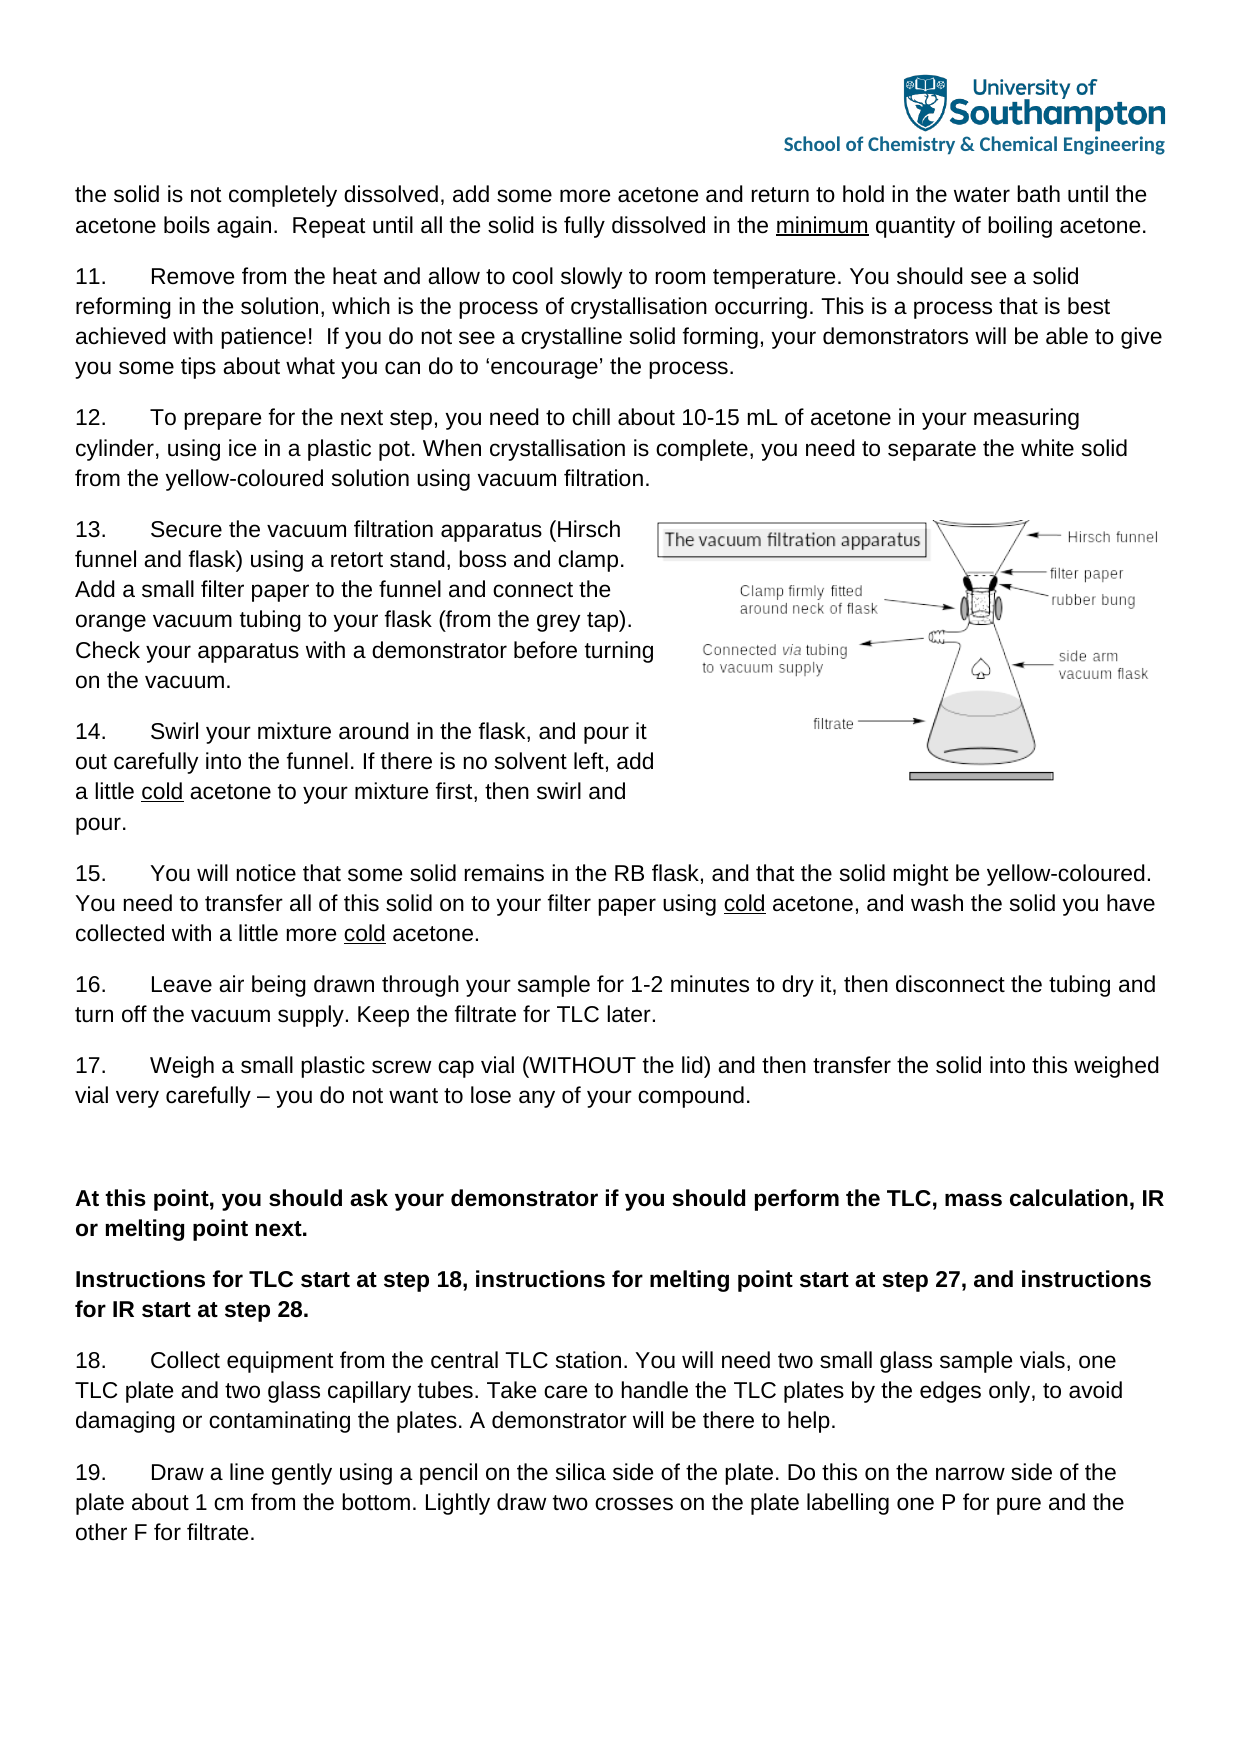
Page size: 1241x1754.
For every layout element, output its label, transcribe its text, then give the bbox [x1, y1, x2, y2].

picture [913, 94, 935, 104]
picture [928, 96, 944, 123]
text 15. You will notice that some solid remains in the RB flask, and that the solid might be yellow-coloured. You need to transfer all of this solid on to your filter paper using cold acetone, and wash the solid you have collected with a little more cold acetone. [75, 859, 1165, 946]
text 18. Collect equipment from the central TLC station. You will need two small glass sample vials, one TLC plate and two glass capillary tubes. Take care to handle the TLC plates by the edges only, to avoid damaging or contaminating the plates. A demonstrator will be there to help. [75, 1347, 1165, 1434]
text 19. Draw a line gently using a pencil on the silica side of the plate. Do this on the narrow side of the plate about 1 cm from the bottom. Lightly draw two crosses on the plate labelling one P for pure and the other F for filtrate. [75, 1458, 1165, 1545]
text At this point, you should ask your demonstrator if you should perform the TLC, mass calculation, IR or melting point next. [75, 1184, 1165, 1241]
text 13. Secure the vacuum filtration apparatus (Hirsch funnel and flask) using a retort stand, boss and clamp. Add a small filter paper to the funnel and connect the orange vacuum tubing to your flask (from the grey tap). Check your apparatus with a demonstrator before turning on the vacuum. [75, 516, 1165, 693]
text 16. Leave air being drawn through your sample for 1-2 minutes to dry it, then disconnect the tubing and turn off the vacuum supply. Keep the filtrate for TLC later. [75, 971, 1165, 1028]
picture [902, 73, 1166, 132]
text 12. To prepare for the next step, you need to chill about 10-15 mL of acetone in your measuring cylinder, using ice in a plastic pot. When crystallisation is complete, you need to separate the white solid from the yellow-coloured solution using vacuum filtration. [75, 404, 1165, 491]
text 17. Weigh a small plastic screw cap vial (WITHOUT the lid) and then transfer the solid into this weighed vial very carefully – you do not want to lose any of your compound. [75, 1052, 1165, 1109]
text Instructions for TLC start at step 18, instructions for melting point start at step 27, and instructions for IR start at step 28. [75, 1266, 1165, 1322]
text 14. Swirl your mixture around in the flask, and pour it out carefully into the funnel. If there is no solvent left, add a little cold acetone to your mixture first, then swirl and pour. [75, 718, 1165, 835]
text 11. Remove from the heat and allow to cool slowly to room temperature. You should see a solid reforming in the solution, which is the process of crystallisation occurring. This is a process that is best achieved with patience! If you do not see a crystalline solid forming, your demonstrators will be able to give you some tips about what you can do to ‘encourage’ the process. [75, 263, 1165, 380]
picture [1101, 111, 1108, 120]
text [75, 181, 1165, 238]
picture [907, 98, 920, 122]
